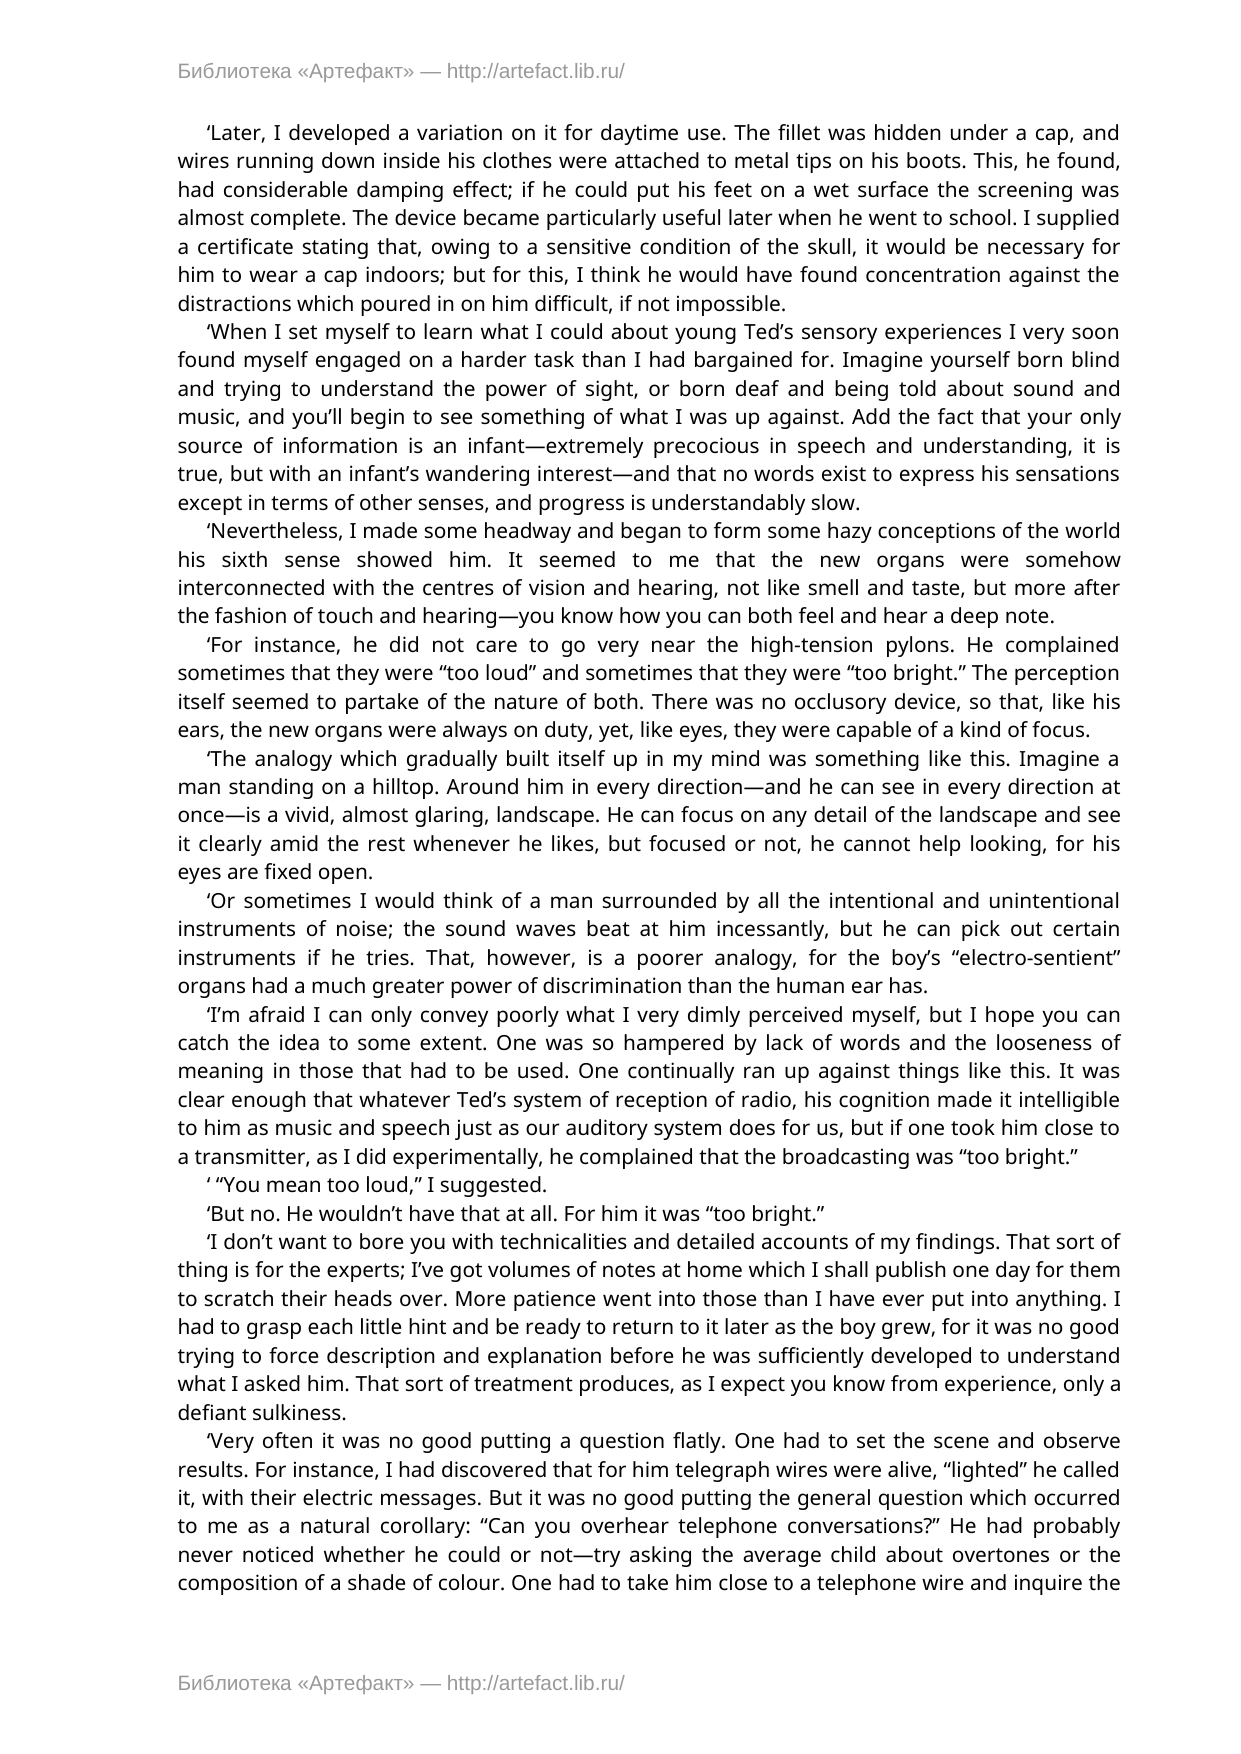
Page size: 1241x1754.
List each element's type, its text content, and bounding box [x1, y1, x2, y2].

text ‘Later, I developed a variation on it for daytime use. The fillet was hidden under a cap, and wires running down inside his clothes were attached to metal tips on his boots. This, he found, had considerable damping effect; if he could put his feet on a wet surface the screening was almost complete. The device became particularly useful later when he went to school. I supplied a certificate stating that, owing to a sensitive condition of the skull, it would be necessary for him to wear a cap indoors; but for this, I think he would have found concentration against the distractions which poured in on him difficult, if not impossible. [177, 118, 1122, 317]
text ‘When I set myself to learn what I could about young Ted’s sensory experiences I very soon found myself engaged on a harder task than I had bargained for. Imagine yourself born blind and trying to understand the power of sight, or born deaf and being told about sound and music, and you’ll begin to see something of what I was up against. Add the fact that your only source of information is an infant—extremely precocious in speech and understanding, it is true, but with an infant’s wandering interest—and that no words exist to express his sensations except in terms of other senses, and progress is understandably slow. [177, 317, 1122, 516]
text ‘But no. He wouldn’t have that at all. For him it was “too bright.” [177, 1199, 1122, 1227]
text ‘I don’t want to bore you with technicalities and detailed accounts of my findings. That sort of thing is for the experts; I’ve got volumes of notes at home which I shall publish one day for them to scratch their heads over. More patience went into those than I have ever put into anything. I had to grasp each little hint and be ready to return to it later as the boy grew, for it was no good trying to force description and explanation before he was sufficiently developed to understand what I asked him. That sort of treatment produces, as I expect you know from experience, only a defiant sulkiness. [177, 1227, 1122, 1426]
text ‘Nevertheless, I made some headway and began to form some hazy conceptions of the world his sixth sense showed him. It seemed to me that the new organs were somehow interconnected with the centres of vision and hearing, not like smell and taste, but more after the fashion of touch and hearing—you know how you can both feel and hear a deep note. [177, 516, 1122, 630]
text ‘The analogy which gradually built itself up in my mind was something like this. Imagine a man standing on a hilltop. Around him in every direction—and he can see in every direction at once—is a vivid, almost glaring, landscape. He can focus on any detail of the landscape and see it clearly amid the rest whenever he likes, but focused or not, he cannot help looking, for his eyes are fixed open. [177, 744, 1122, 886]
text ‘Or sometimes I would think of a man surrounded by all the intentional and unintentional instruments of noise; the sound waves beat at him incessantly, but he can pick out certain instruments if he tries. That, however, is a poorer analogy, for the boy’s “electro-sentient” organs had a much greater power of discrimination than the human ear has. [177, 886, 1122, 1000]
text ‘ “You mean too loud,” I suggested. [177, 1170, 1122, 1199]
text ‘For instance, he did not care to go very near the high-tension pylons. He complained sometimes that they were “too loud” and sometimes that they were “too bright.” The perception itself seemed to partake of the nature of both. There was no occlusory device, so that, like his ears, the new organs were always on duty, yet, like eyes, they were capable of a kind of focus. [177, 630, 1122, 744]
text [177, 1426, 1122, 1597]
text ‘I’m afraid I can only convey poorly what I very dimly perceived myself, but I hope you can catch the idea to some extent. One was so hampered by lack of words and the looseness of meaning in those that had to be used. One continually ran up against things like this. It was clear enough that whatever Ted’s system of reception of radio, his cognition made it intelligible to him as music and speech just as our auditory system does for us, but if one took him close to a transmitter, as I did experimentally, he complained that the broadcasting was “too bright.” [177, 1000, 1122, 1170]
